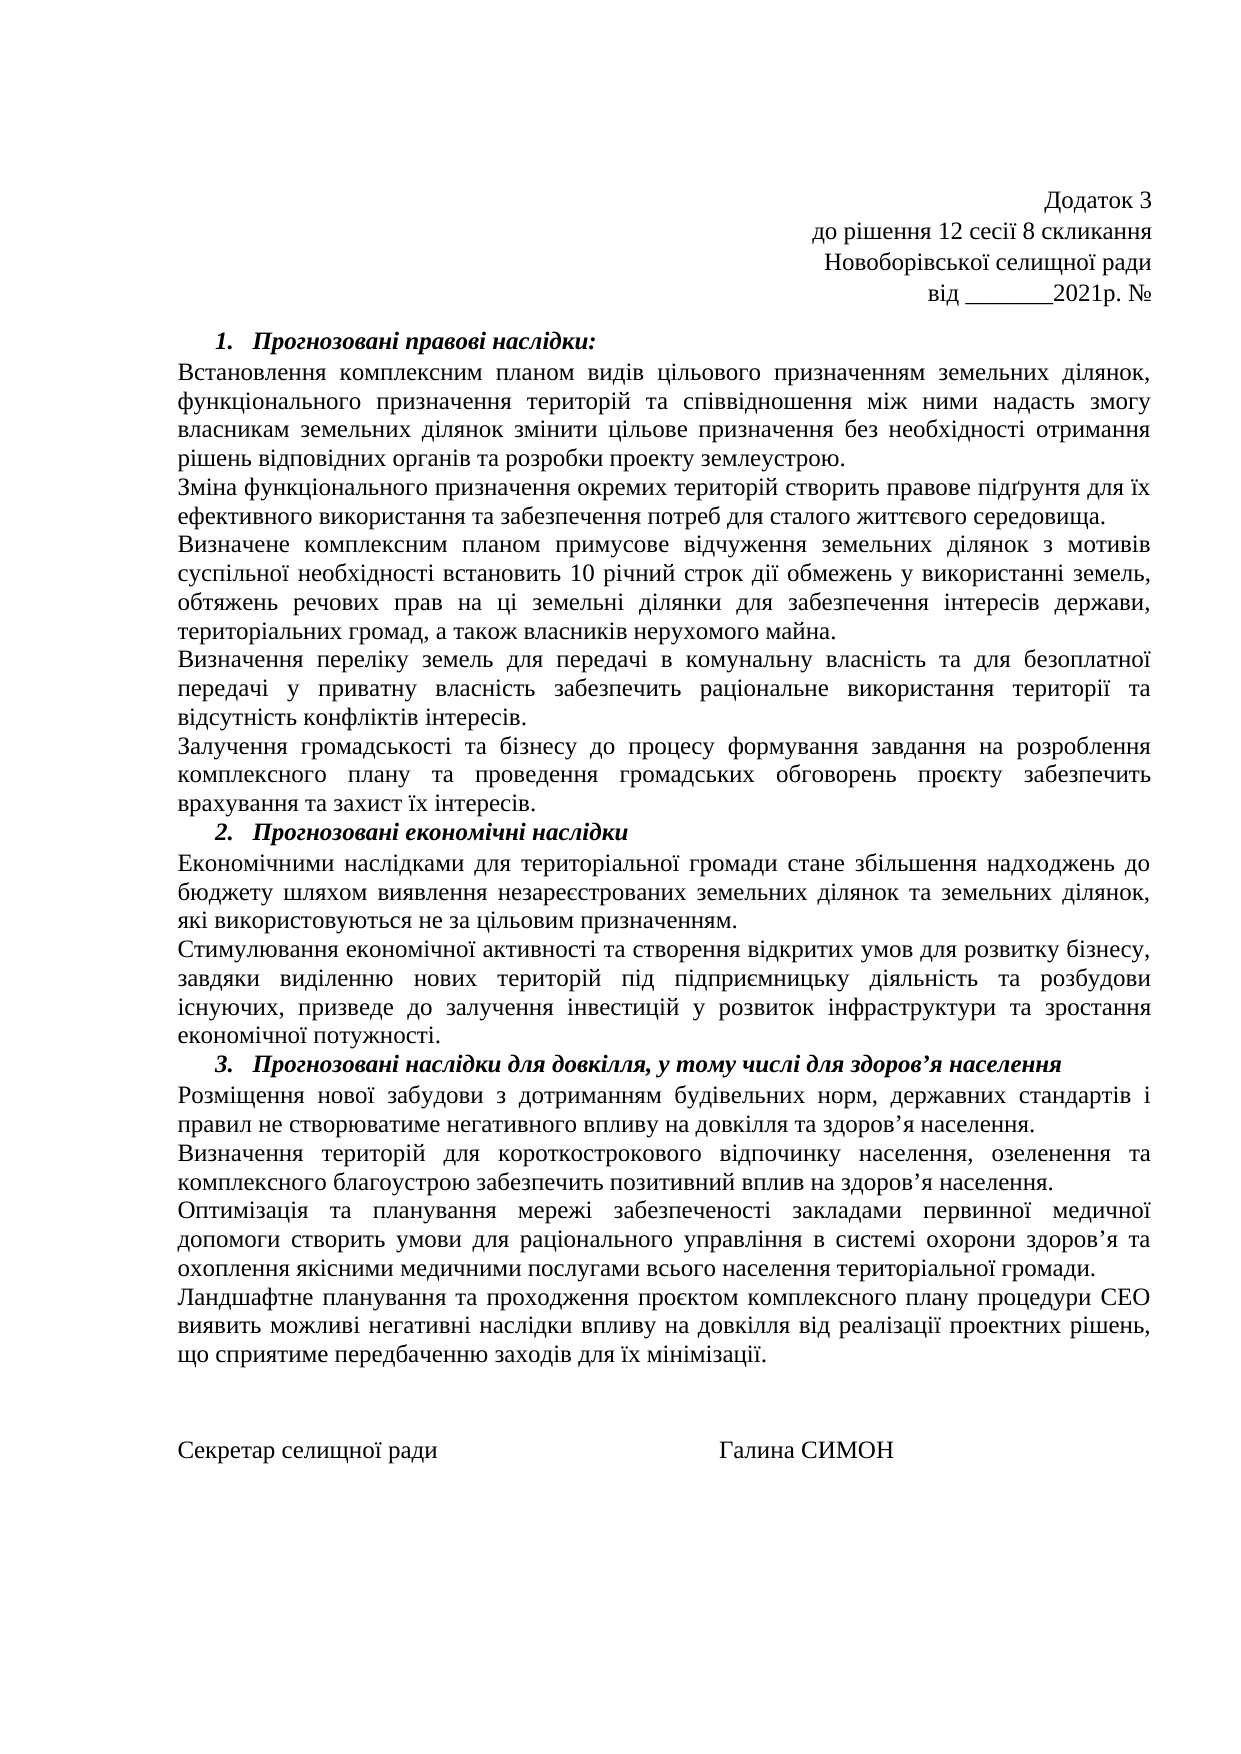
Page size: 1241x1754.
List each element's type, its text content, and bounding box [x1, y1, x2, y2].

text Секретар селищної ради Галина СИМОН [177, 1435, 1152, 1464]
text Розміщення нової забудови з дотриманням будівельних норм, державних стандартів і правил не створюватиме негативного впливу на довкілля та здоров’я населення. [177, 1080, 1152, 1138]
text Новоборівської селищної ради [177, 247, 1152, 276]
text Оптимізація та планування мережі забезпеченості закладами первинної медичної допомоги створить умови для раціонального управління в системі охорони здоров’я та охоплення якісними медичними послугами всього населення територіальної громади. [177, 1195, 1152, 1282]
list Прогнозовані економічні наслідки [215, 817, 1152, 846]
text до рішення 12 сесії 8 скликання [177, 216, 1152, 245]
text Зміна функціонального призначення окремих територій створить правове підґрунтя для їх ефективного використання та забезпечення потреб для сталого життєвого середовища. [177, 472, 1152, 529]
list Прогнозовані правові наслідки: [215, 326, 1152, 355]
text Стимулювання економічної активності та створення відкритих умов для розвитку бізнесу, завдяки виділенню нових територій під підприємницьку діяльність та розбудови існуючих, призведе до залучення інвестицій у розвиток інфраструктури та зростання економічної потужності. [177, 934, 1152, 1049]
text Визначення територій для короткострокового відпочинку населення, озеленення та комплексного благоустрою забезпечить позитивний вплив на здоров’я населення. [177, 1138, 1152, 1195]
list Прогнозовані наслідки для довкілля, у тому числі для здоров’я населення [215, 1049, 1152, 1078]
text Ландшафтне планування та проходження проєктом комплексного плану процедури СЕО виявить можливі негативні наслідки впливу на довкілля від реалізації проектних рішень, що сприятиме передбаченню заходів для їх мінімізації. [177, 1282, 1152, 1368]
text Визначене комплексним планом примусове відчуження земельних ділянок з мотивів суспільної необхідності встановить 10 річний строк дії обмежень у використанні земель, обтяжень речових прав на ці земельні ділянки для забезпечення інтересів держави, територіальних громад, а також власників нерухомого майна. [177, 529, 1152, 644]
text Визначення переліку земель для передачі в комунальну власність та для безоплатної передачі у приватну власність забезпечить раціональне використання території та відсутність конфліктів інтересів. [177, 644, 1152, 731]
text Встановлення комплексним планом видів цільового призначенням земельних ділянок, функціонального призначення територій та співвідношення між ними надасть змогу власникам земельних ділянок змінити цільове призначення без необхідності отримання рішень відповідних органів та розробки проекту землеустрою. [177, 357, 1152, 472]
text Залучення громадськості та бізнесу до процесу формування завдання на розроблення комплексного плану та проведення громадських обговорень проєкту забезпечить врахування та захист їх інтересів. [177, 731, 1152, 817]
text від _______2021р. № [177, 278, 1152, 307]
text Додаток 3 [177, 185, 1152, 214]
text Економічними наслідками для територіальної громади стане збільшення надходжень до бюджету шляхом виявлення незареєстрованих земельних ділянок та земельних ділянок, які використовуються не за цільовим призначенням. [177, 848, 1152, 934]
